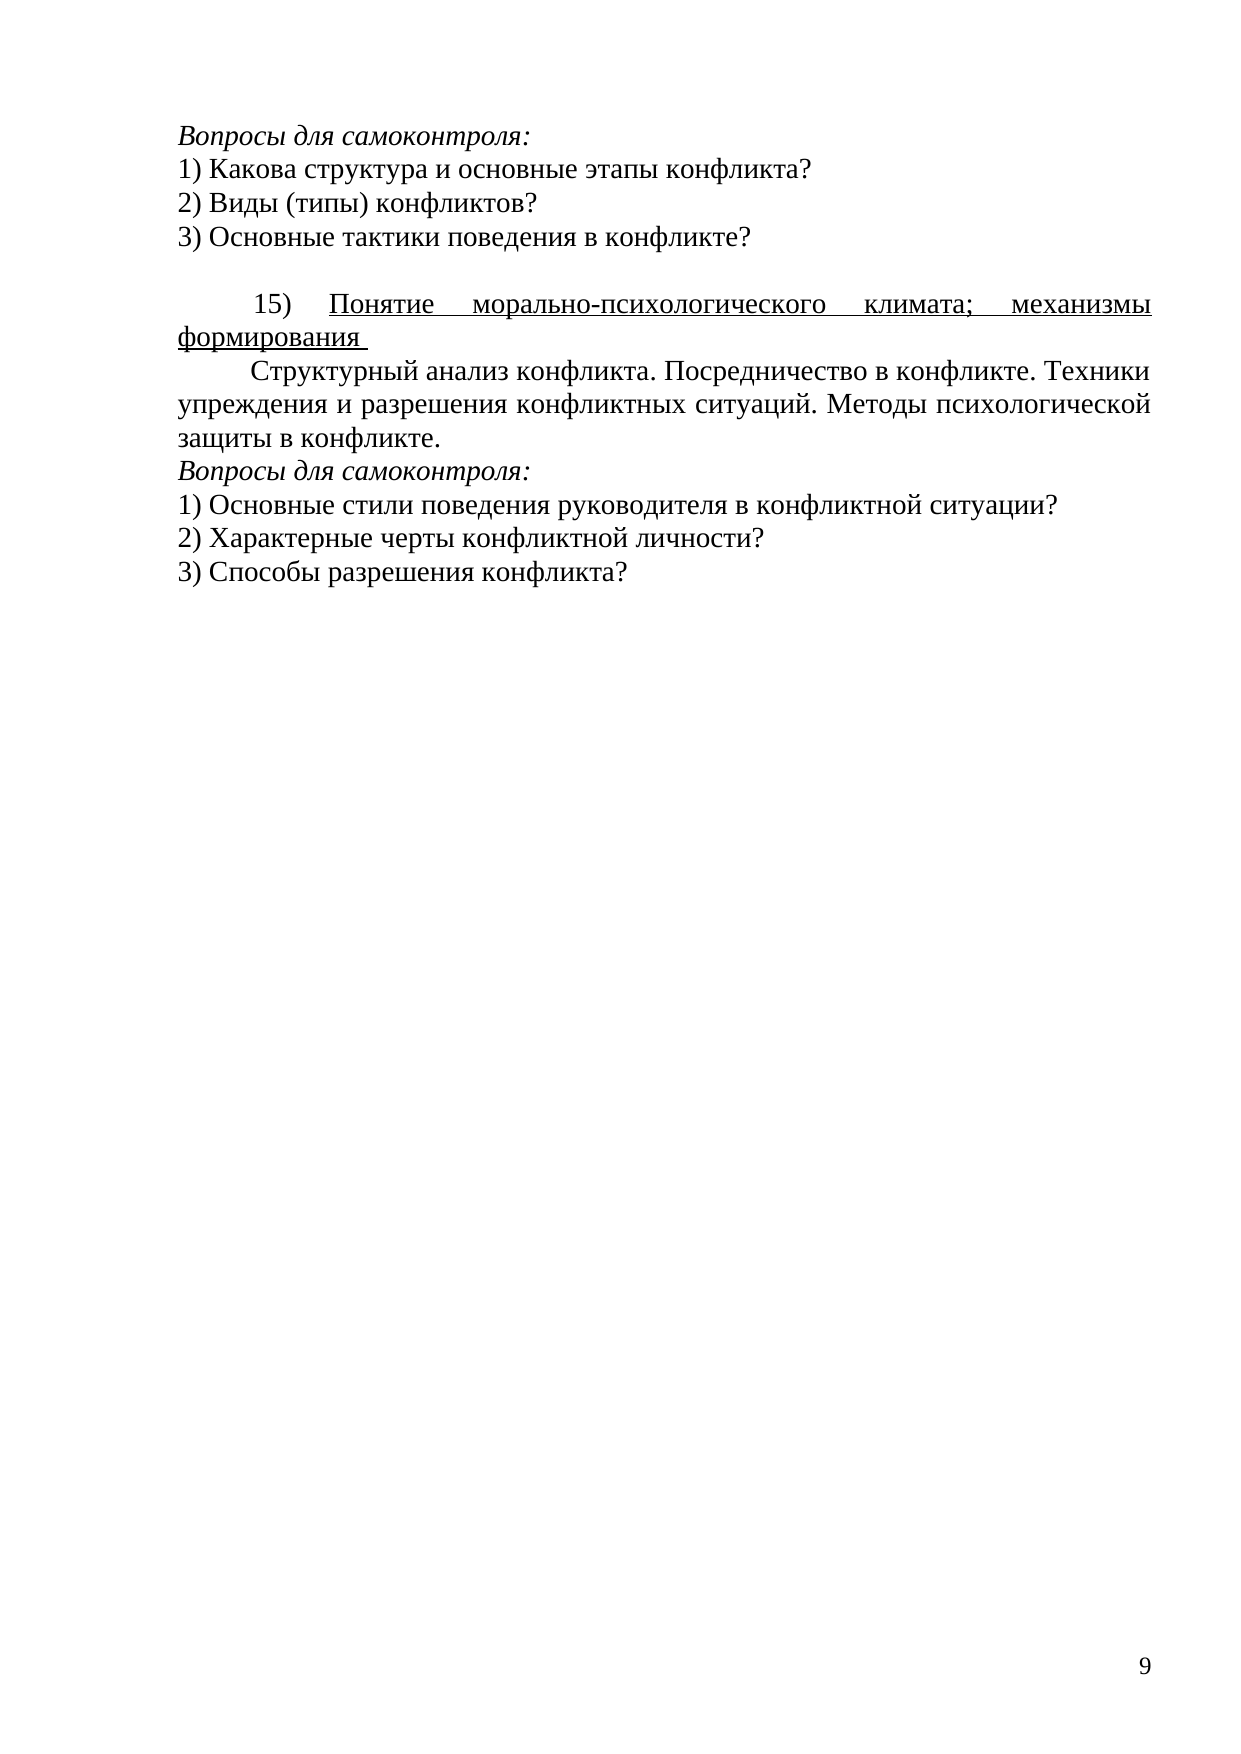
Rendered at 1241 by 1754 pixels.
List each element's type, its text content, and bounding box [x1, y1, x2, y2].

text Структурный анализ конфликта. Посредничество в конфликте. Техники упреждения и разрешения конфликтных ситуаций. Методы психологической защиты в конфликте. [177, 353, 1152, 453]
text 1) Какова структура и основные этапы конфликта? [177, 152, 1152, 185]
text 3) Способы разрешения конфликта? [177, 554, 1152, 588]
text Вопросы для самоконтроля: [177, 118, 1152, 152]
text 1) Основные стили поведения руководителя в конфликтной ситуации? [177, 487, 1152, 521]
text Вопросы для самоконтроля: [177, 453, 1152, 487]
text 3) Основные тактики поведения в конфликте? [177, 219, 1152, 252]
text 15) Понятие морально-психологического климата; механизмы формирования [177, 286, 1152, 353]
text 2) Характерные черты конфликтной личности? [177, 521, 1152, 554]
text 2) Виды (типы) конфликтов? [177, 185, 1152, 219]
